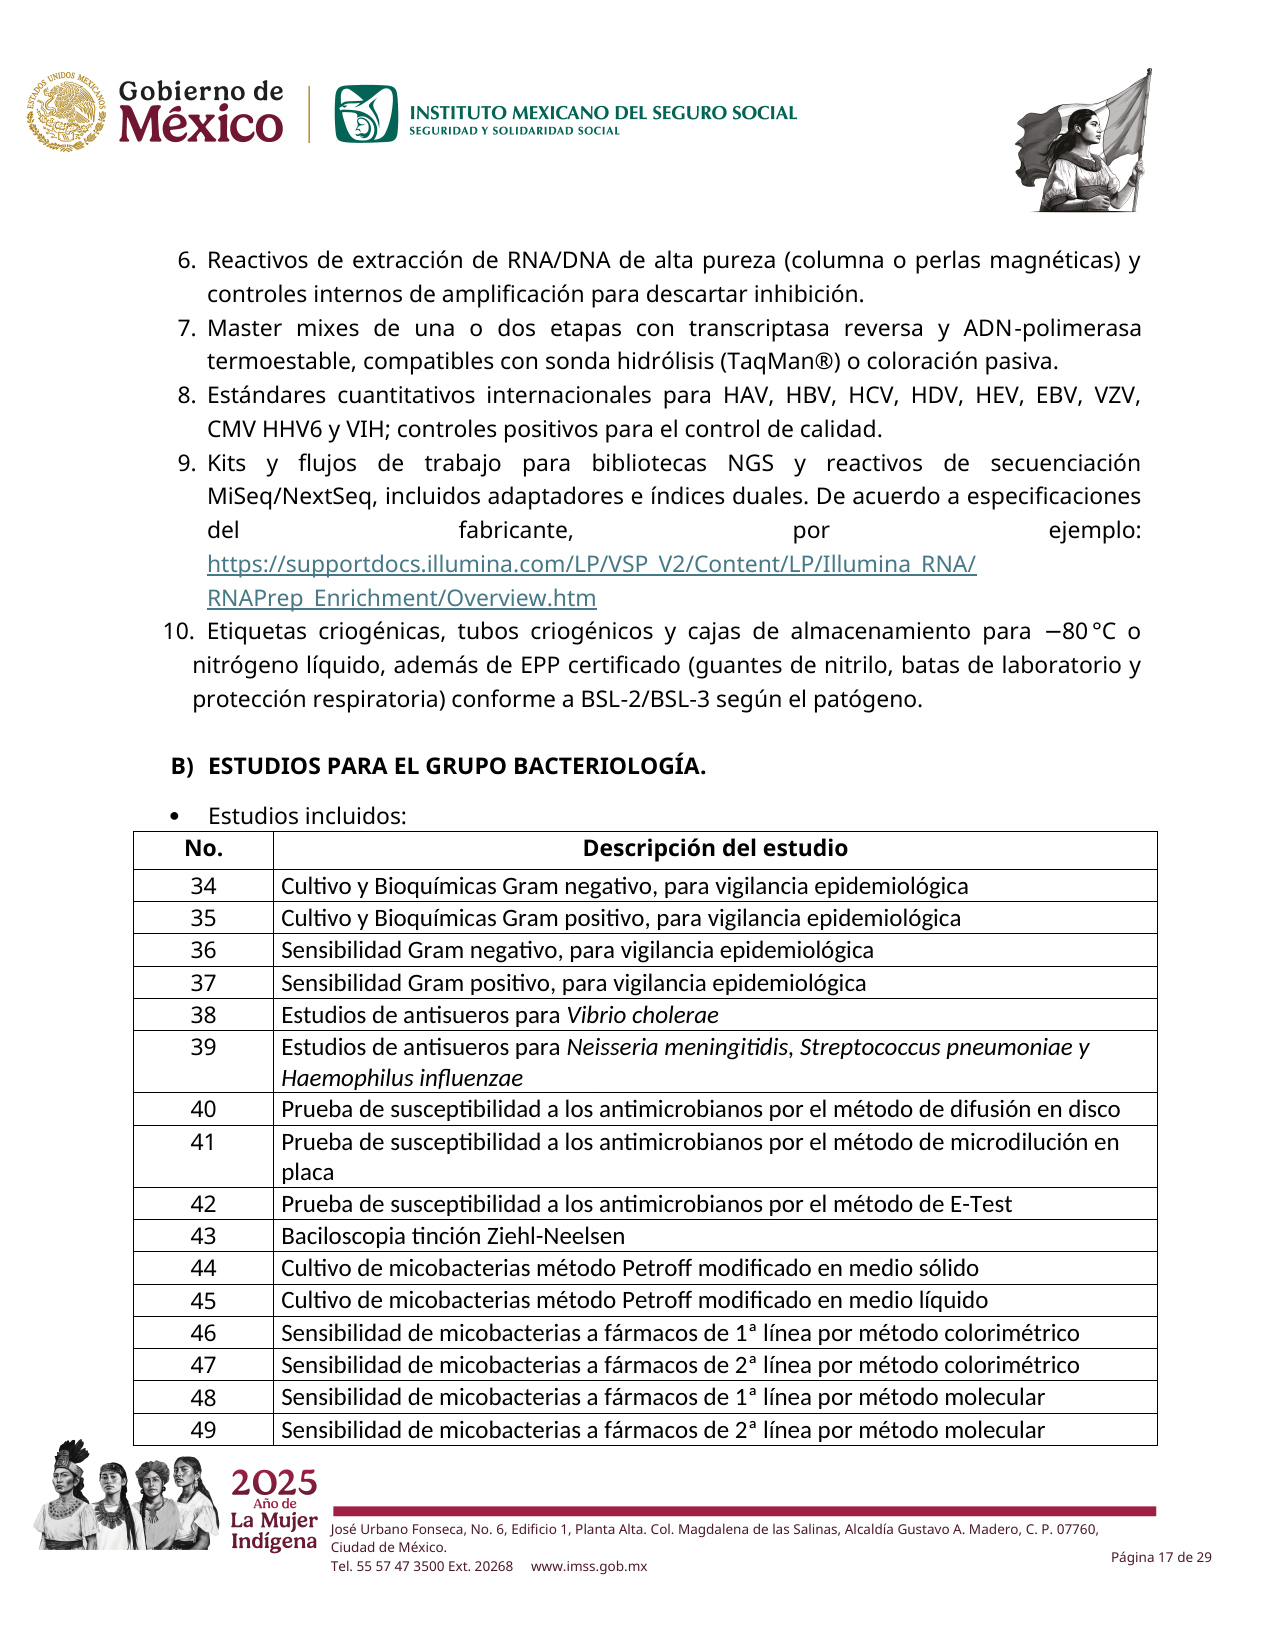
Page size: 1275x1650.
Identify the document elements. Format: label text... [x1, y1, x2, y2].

table_cell Cultivo de micobacterias método Petroff modificado en medio líquido [274, 1285, 1157, 1316]
table_cell 42 [134, 1188, 273, 1219]
picture [0, 0, 1230, 1649]
table_cell Estudios de antisueros para Vibrio cholerae [274, 999, 1157, 1030]
table_cell 44 [134, 1252, 273, 1283]
list Estándares cuantitativos internacionales para HAV, HBV, HCV, HDV, HEV, EBV, VZV, CMV HHV6 y VIH; controles positivos para el control de calidad. [177, 379, 1142, 444]
table_cell 41 [134, 1126, 273, 1187]
table_cell Prueba de susceptibilidad a los antimicrobianos por el método de microdilución en placa [274, 1126, 1157, 1187]
table_cell 49 [134, 1414, 273, 1445]
list ESTUDIOS PARA EL GRUPO BACTERIOLOGÍA. [170, 749, 1142, 781]
table_cell 36 [134, 934, 273, 966]
table_cell Sensibilidad de micobacterias a fármacos de 1ª línea por método molecular [274, 1381, 1157, 1413]
table_header Descripción del estudio [274, 832, 1157, 869]
list Etiquetas criogénicas, tubos criogénicos y cajas de almacenamiento para −80 °C o nitrógeno líquido, además de EPP certificado (guantes de nitrilo, batas de laboratorio y protección respiratoria) conforme a BSL‑2/BSL‑3 según el patógeno. [162, 615, 1142, 714]
list Estudios incluidos: [170, 800, 1142, 831]
table_cell Estudios de antisueros para Neisseria meningitidis, Streptococcus pneumoniae y Haemophilus influenzae [274, 1031, 1157, 1092]
list Kits y flujos de trabajo para bibliotecas NGS y reactivos de secuenciación MiSeq/NextSeq, incluidos adaptadores e índices duales. De acuerdo a especificaciones del fabricante, por ejemplo: https://supportdocs.illumina.com/LP/VSP_V2/Content/LP/Illumina_RNA/RNAPrep_Enrichment/Overview.htm [177, 446, 1142, 613]
table_cell 39 [134, 1031, 273, 1092]
table_cell Prueba de susceptibilidad a los antimicrobianos por el método de difusión en disco [274, 1093, 1157, 1124]
table_cell Cultivo de micobacterias método Petroff modificado en medio sólido [274, 1252, 1157, 1283]
table_cell Prueba de susceptibilidad a los antimicrobianos por el método de E-Test [274, 1188, 1157, 1219]
table_cell 40 [134, 1093, 273, 1124]
table_cell 47 [134, 1349, 273, 1380]
table_cell Sensibilidad de micobacterias a fármacos de 1ª línea por método colorimétrico [274, 1317, 1157, 1348]
table_cell Baciloscopia tinción Ziehl-Neelsen [274, 1220, 1157, 1251]
table_cell Sensibilidad Gram positivo, para vigilancia epidemiológica [274, 967, 1157, 998]
table_cell Cultivo y Bioquímicas Gram positivo, para vigilancia epidemiológica [274, 902, 1157, 933]
table_cell Sensibilidad Gram negativo, para vigilancia epidemiológica [274, 934, 1157, 966]
table_cell 37 [134, 967, 273, 998]
list Master mixes de una o dos etapas con transcriptasa reversa y ADN‑polimerasa termoestable, compatibles con sonda hidrólisis (TaqMan®) o coloración pasiva. [177, 311, 1142, 376]
list Reactivos de extracción de RNA/DNA de alta pureza (columna o perlas magnéticas) y controles internos de amplificación para descartar inhibición. [177, 244, 1142, 309]
table_cell 35 [134, 902, 273, 933]
table_cell Sensibilidad de micobacterias a fármacos de 2ª línea por método molecular [274, 1414, 1157, 1445]
table_cell Cultivo y Bioquímicas Gram negativo, para vigilancia epidemiológica [274, 870, 1157, 901]
table_cell 43 [134, 1220, 273, 1251]
table_cell 34 [134, 870, 273, 901]
table_cell Sensibilidad de micobacterias a fármacos de 2ª línea por método colorimétrico [274, 1349, 1157, 1380]
table_cell 48 [134, 1381, 273, 1413]
table_cell 45 [134, 1285, 273, 1316]
table_cell 38 [134, 999, 273, 1030]
table_header No. [134, 832, 273, 869]
table_cell 46 [134, 1317, 273, 1348]
